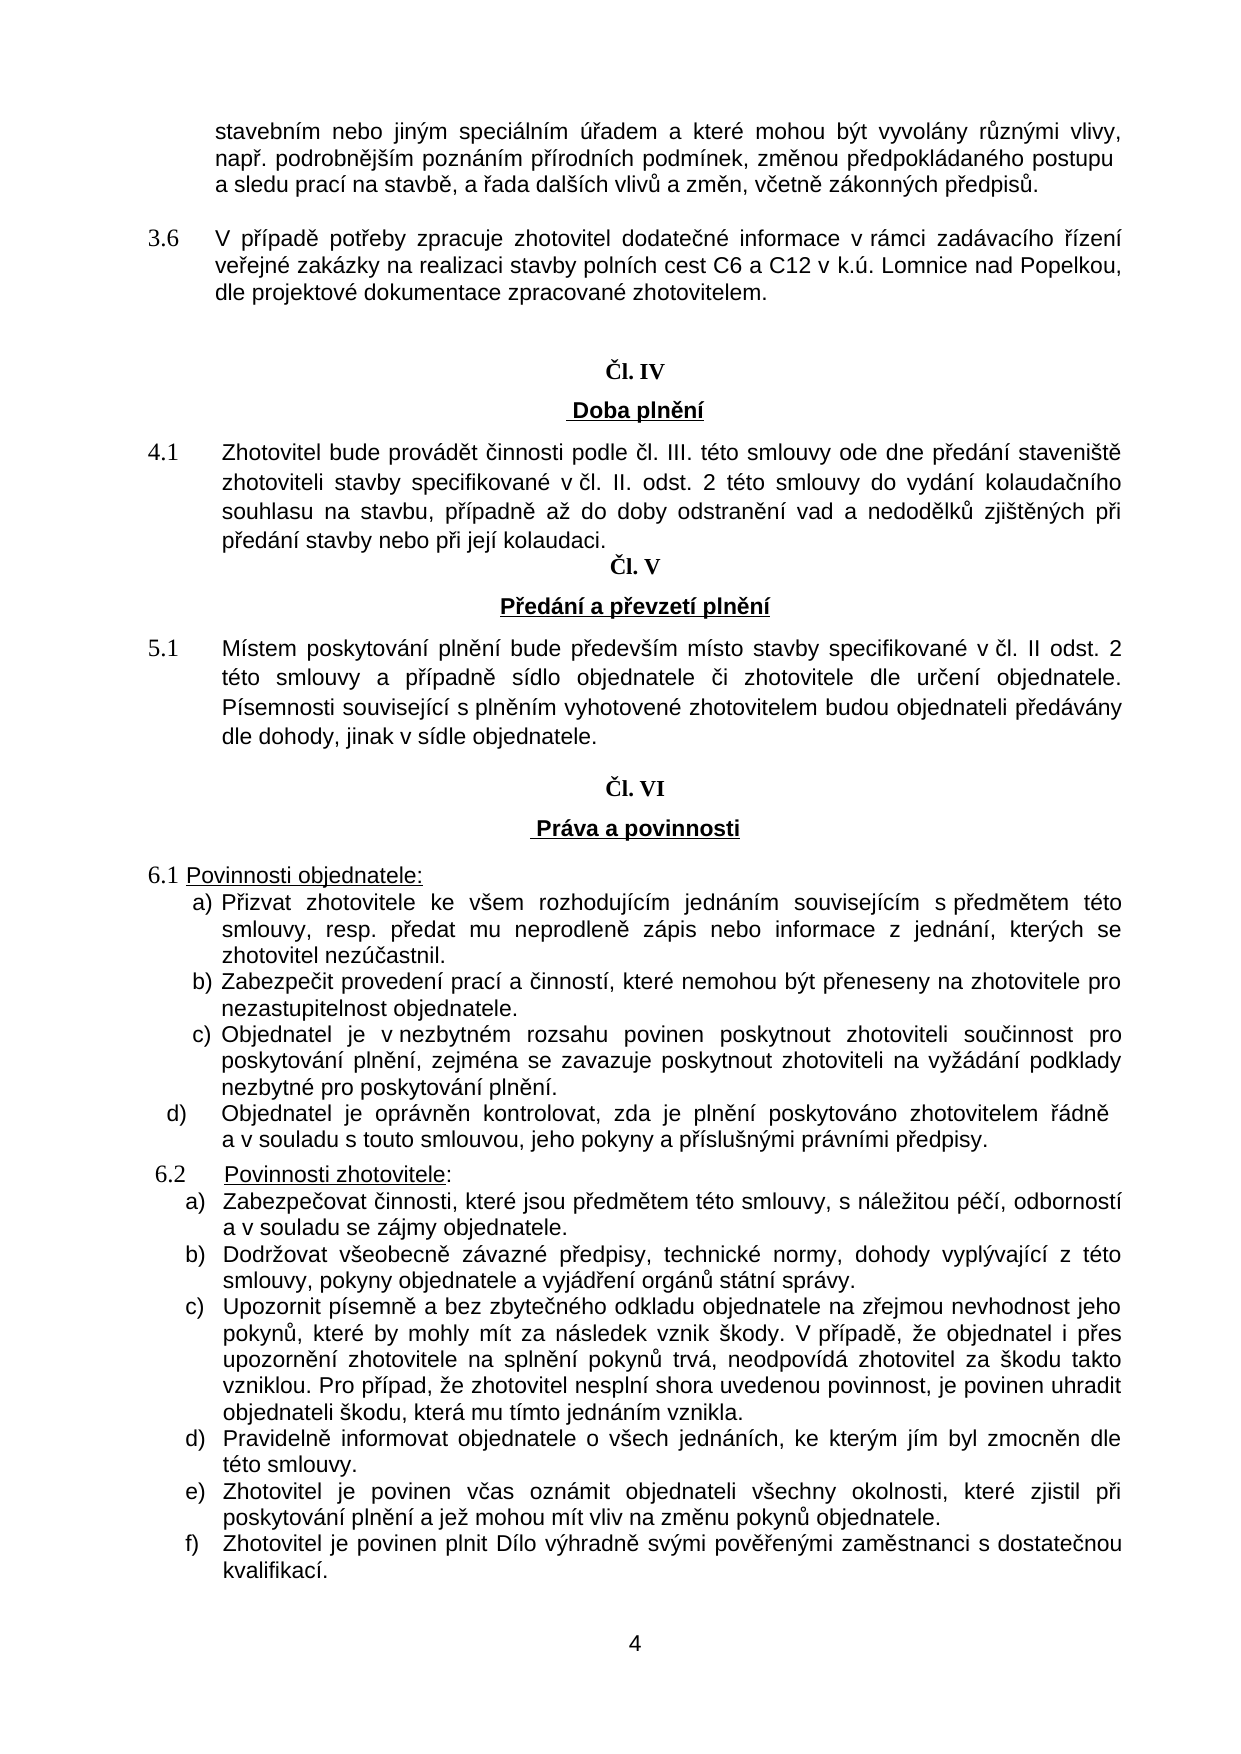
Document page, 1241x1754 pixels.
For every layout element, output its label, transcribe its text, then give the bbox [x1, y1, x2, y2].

subtitle Čl. IV [148, 358, 1122, 384]
list Místem poskytování plnění bude především místo stavby specifikované v čl. II odst. 2 této smlouvy a případně sídlo objednatele či zhotovitele dle určení objednatele. Písemnosti související s plněním vyhotovené zhotovitelem budou objednateli předávány dle dohody, jinak v sídle objednatele. [148, 632, 1122, 749]
list Zabezpečovat činnosti, které jsou předmětem této smlouvy, s náležitou péčí, odborností a v souladu se zájmy objednatele. [185, 1188, 1122, 1241]
list V případě potřeby zpracuje zhotovitel dodatečné informace v rámci zadávacího řízení veřejné zakázky na realizaci stavby polních cest C6 a C12 v k.ú. Lomnice nad Popelkou, dle projektové dokumentace zpracované zhotovitelem. [148, 223, 1122, 305]
list Zhotovitel bude provádět činnosti podle čl. III. této smlouvy ode dne předání staveniště zhotoviteli stavby specifikované v čl. II. odst. 2 této smlouvy do vydání kolaudačního souhlasu na stavbu, případně až do doby odstranění vad a nedodělků zjištěných při předání stavby nebo při její kolaudaci. [148, 437, 1122, 553]
list Upozornit písemně a bez zbytečného odkladu objednatele na zřejmou nevhodnost jeho pokynů, které by mohly mít za následek vznik škody. V případě, že objednatel i přes upozornění zhotovitele na splnění pokynů trvá, neodpovídá zhotovitel za škodu takto vzniklou. Pro případ, že zhotovitel nesplní shora uvedenou povinnost, je povinen uhradit objednateli škodu, která mu tímto jednáním vznikla. [185, 1293, 1122, 1425]
subtitle Čl. V [148, 553, 1122, 580]
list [148, 118, 1122, 197]
list Pravidelně informovat objednatele o všech jednáních, ke kterým jím byl zmocněn dle této smlouvy. [185, 1425, 1122, 1478]
list Povinnosti objednatele: [148, 861, 1122, 889]
subtitle Doba plnění [148, 397, 1122, 423]
list Objednatel je v nezbytném rozsahu povinen poskytnout zhotoviteli součinnost pro poskytování plnění, zejména se zavazuje poskytnout zhotoviteli na vyžádání podklady nezbytné pro poskytování plnění. [192, 1021, 1122, 1100]
list Zabezpečit provedení prací a činností, které nemohou být přeneseny na zhotovitele pro nezastupitelnost objednatele. [192, 968, 1122, 1021]
list Přizvat zhotovitele ke všem rozhodujícím jednáním souvisejícím s předmětem této smlouvy, resp. předat mu neprodleně zápis nebo informace z jednání, kterých se zhotovitel nezúčastnil. [192, 889, 1122, 968]
list Zhotovitel je povinen plnit Dílo výhradně svými pověřenými zaměstnanci s dostatečnou kvalifikací. [185, 1530, 1122, 1583]
list Objednatel je oprávněn kontrolovat, zda je plnění poskytováno zhotovitelem řádně a v souladu s touto smlouvou, jeho pokyny a příslušnými právními předpisy. [166, 1100, 1122, 1153]
subtitle Předání a převzetí plnění [148, 593, 1122, 619]
list Dodržovat všeobecně závazné předpisy, technické normy, dohody vyplývající z této smlouvy, pokyny objednatele a vyjádření orgánů státní správy. [185, 1241, 1122, 1293]
subtitle Práva a povinnosti [148, 815, 1122, 841]
subtitle Čl. VI [148, 775, 1122, 802]
list Povinnosti zhotovitele: [154, 1159, 1122, 1188]
list Zhotovitel je povinen včas oznámit objednateli všechny okolnosti, které zjistil při poskytování plnění a jež mohou mít vliv na změnu pokynů objednatele. [185, 1478, 1122, 1530]
